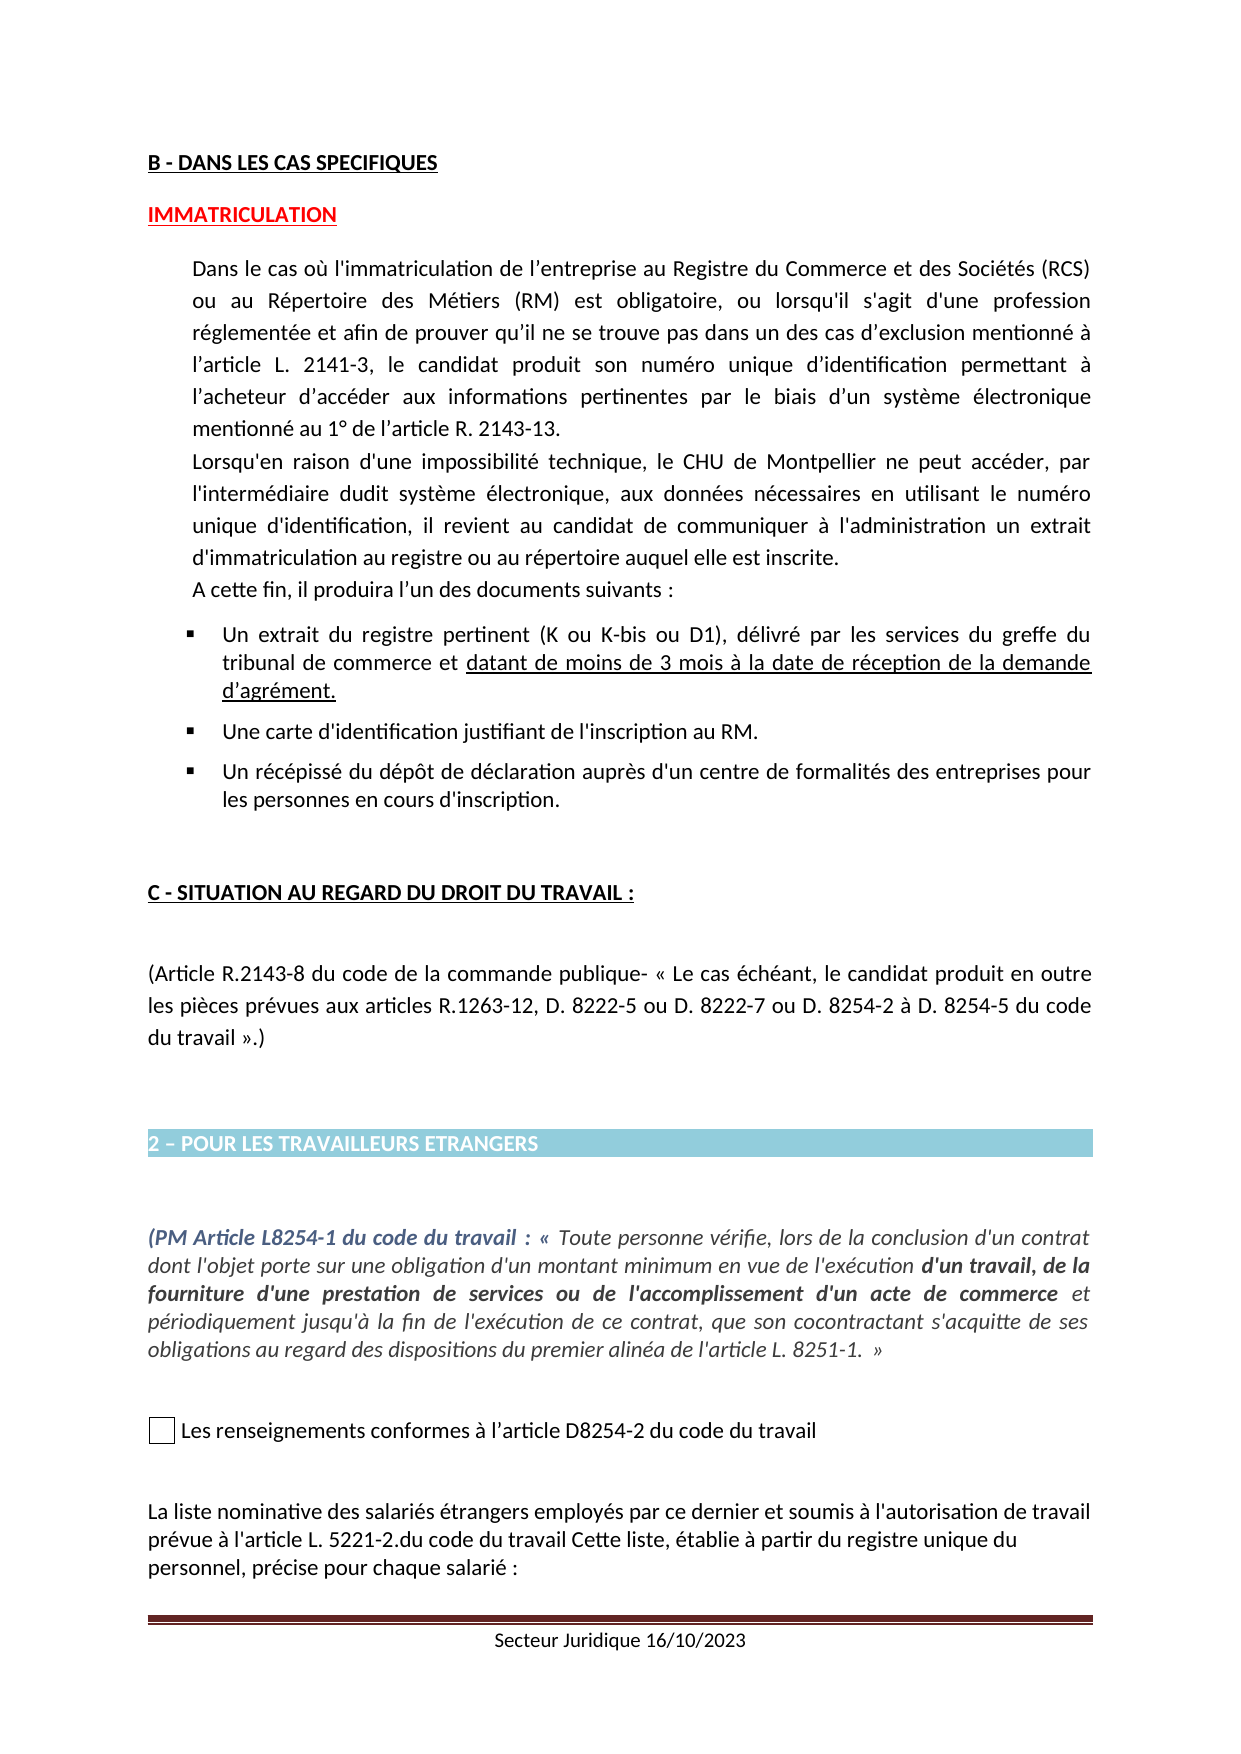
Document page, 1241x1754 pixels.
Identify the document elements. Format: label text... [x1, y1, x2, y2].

text La liste nominative des salariés étrangers employés par ce dernier et soumis à l'autorisation de travail prévue à l'article L. 5221-2.du code du travail Cette liste, établie à partir du registre unique du personnel, précise pour chaque salarié : [148, 1469, 1093, 1581]
text Dans le cas où l'immatriculation de l’entreprise au Registre du Commerce et des Sociétés (RCS) ou au Répertoire des Métiers (RM) est obligatoire, ou lorsqu'il s'agit d'une profession réglementée et afin de prouver qu’il ne se trouve pas dans un des cas d’exclusion mentionné à l’article L. 2141-3, le candidat produit son numéro unique d’identification permettant à l’acheteur d’accéder aux informations pertinentes par le biais d’un système électronique mentionné au 1° de l’article R. 2143-13. [192, 254, 1093, 443]
list Un extrait du registre pertinent (K ou K-bis ou D1), délivré par les services du greffe du tribunal de commerce et datant de moins de 3 mois à la date de réception de la demande d’agrément. [185, 620, 1093, 704]
text Les renseignements conformes à l’article D8254-2 du code du travail [148, 1416, 1093, 1444]
text B - DANS LES CAS SPECIFIQUES [148, 148, 1093, 176]
text C - SITUATION AU REGARD DU DROIT DU TRAVAIL : [148, 878, 1093, 906]
list Une carte d'identification justifiant de l'inscription au RM. [185, 717, 1093, 745]
text A cette fin, il produira l’un des documents suivants : [192, 576, 1093, 603]
text Lorsqu'en raison d'une impossibilité technique, le CHU de Montpellier ne peut accéder, par l'intermédiaire dudit système électronique, aux données nécessaires en utilisant le numéro unique d'identification, il revient au candidat de communiquer à l'administration un extrait d'immatriculation au registre ou au répertoire auquel elle est inscrite. [192, 447, 1093, 571]
text (PM Article L8254-1 du code du travail : « Toute personne vérifie, lors de la conclusion d'un contrat dont l'objet porte sur une obligation d'un montant minimum en vue de l'exécution d'un travail, de la fourniture d'une prestation de services ou de l'accomplissement d'un acte de commerce et périodiquement jusqu'à la fin de l'exécution de ce contrat, que son cocontractant s'acquitte de ses obligations au regard des dispositions du premier alinéa de l'article L. 8251-1. » [148, 1223, 1093, 1363]
list Un récépissé du dépôt de déclaration auprès d'un centre de formalités des entreprises pour les personnes en cours d'inscription. [185, 757, 1093, 813]
text (Article R.2143-8 du code de la commande publique- « Le cas échéant, le candidat produit en outre les pièces prévues aux articles R.1263-12, D. 8222-5 ou D. 8222-7 ou D. 8254-2 à D. 8254-5 du code du travail ».) [148, 959, 1093, 1051]
text 2 – POUR LES TRAVAILLEURS ETRANGERS [148, 1129, 1093, 1157]
text IMMATRICULATION [148, 201, 1093, 229]
